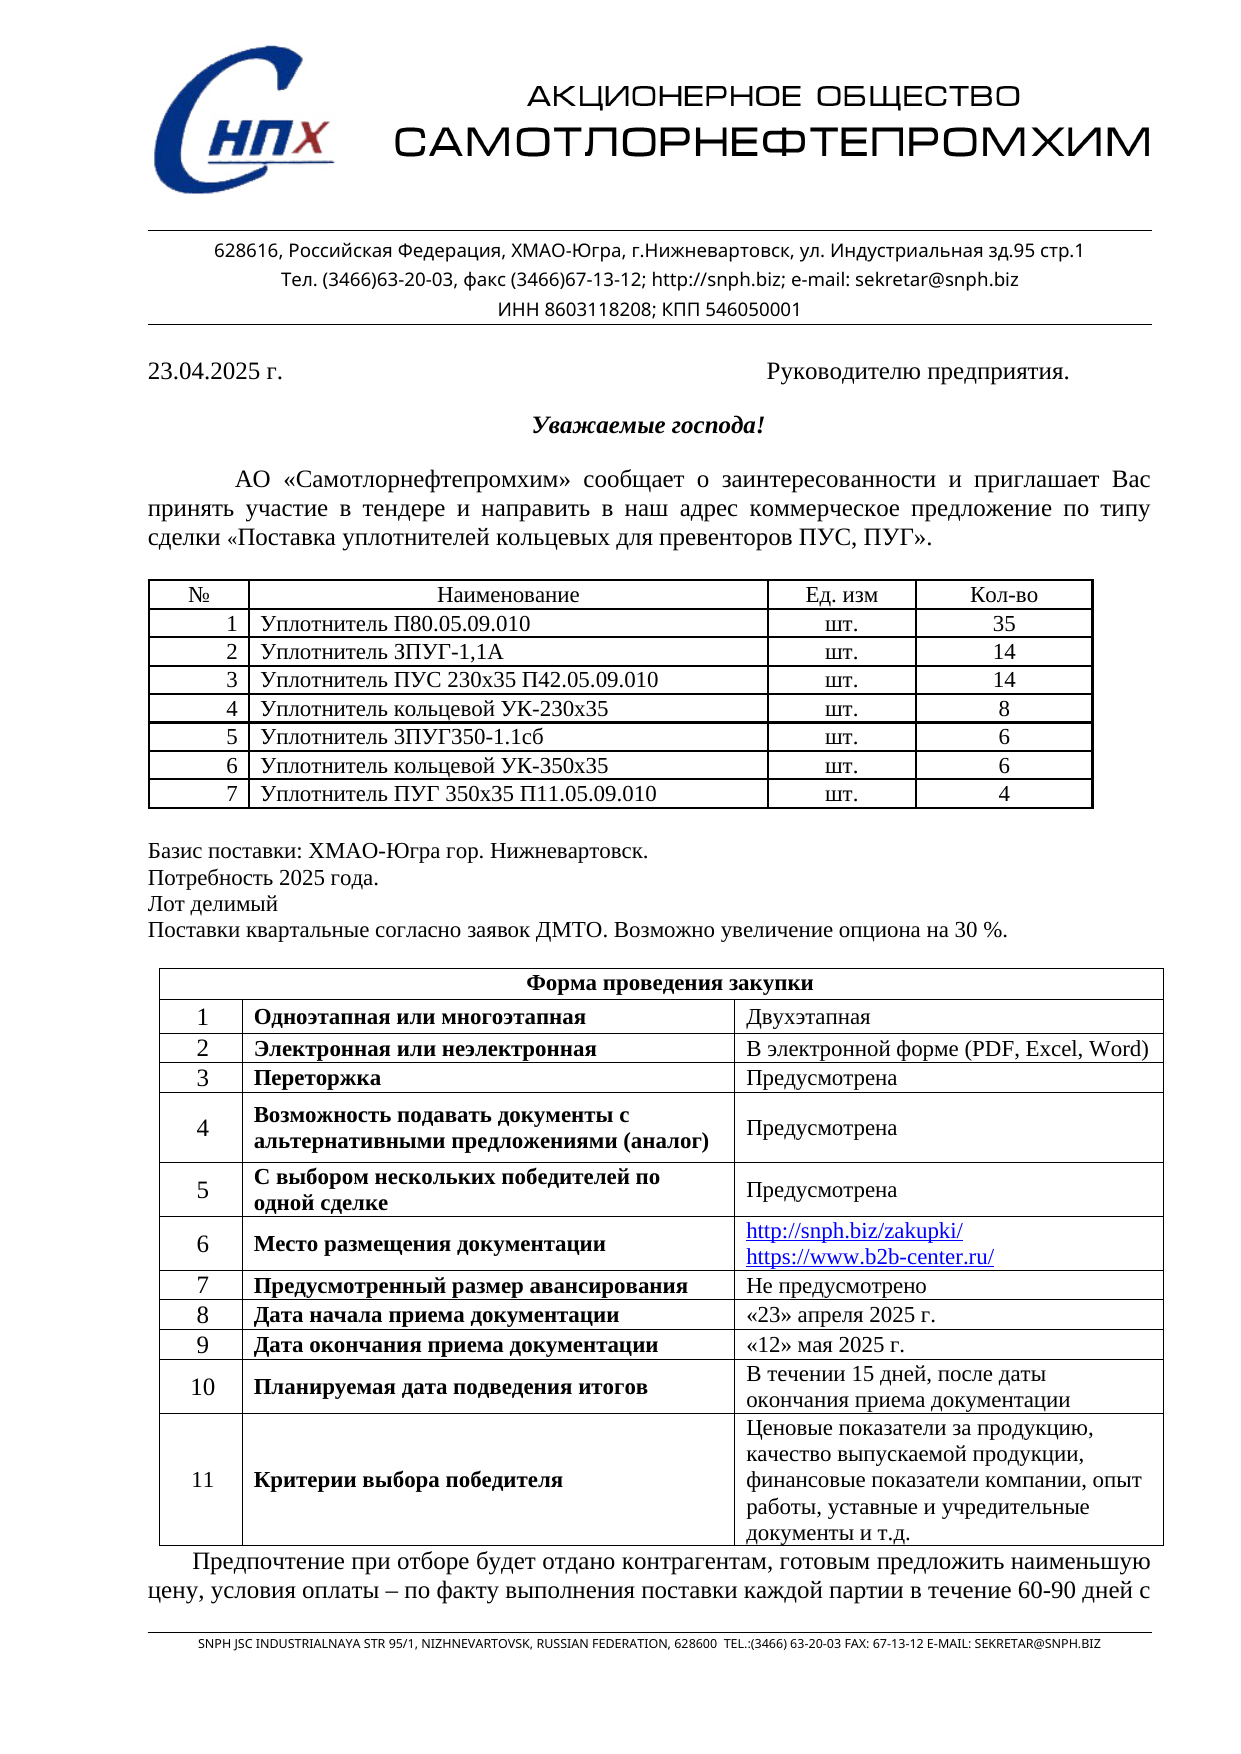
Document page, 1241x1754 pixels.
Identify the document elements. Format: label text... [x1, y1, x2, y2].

text Поставки квартальные согласно заявок ДМТО. Возможно увеличение опциона на 30 %. [148, 917, 1152, 943]
table_cell 8 [917, 695, 1091, 721]
table_cell 5 [150, 724, 248, 750]
table_header № [150, 581, 248, 608]
table_cell http://snph.biz/zakupki/ https://www.b2b-center.ru/ [735, 1217, 1163, 1269]
text Лот делимый [148, 890, 1152, 917]
table_cell «23» апреля 2025 г. [735, 1300, 1163, 1329]
table_cell Уплотнитель ЗПУГ-1,1А [250, 638, 767, 664]
table_cell Двухэтапная [735, 1000, 1163, 1032]
table_cell Уплотнитель ПУС 230х35 П42.05.09.010 [250, 667, 767, 693]
picture [152, 45, 337, 196]
table_cell Переторжка [243, 1063, 734, 1092]
table_cell 35 [917, 610, 1091, 636]
table_cell шт. [769, 780, 915, 807]
table_header Ед. изм [769, 581, 915, 608]
table_cell 6 [150, 752, 248, 778]
table_cell 8 [160, 1300, 242, 1329]
table_header Кол-во [917, 581, 1091, 608]
table_cell Ценовые показатели за продукцию, качество выпускаемой продукции, финансовые показатели компании, опыт работы, уставные и учредительные документы и т.д. [735, 1414, 1163, 1545]
table_cell С выбором нескольких победителей по одной сделке [243, 1163, 734, 1216]
table_cell 4 [160, 1093, 242, 1162]
table_cell Не предусмотрено [735, 1271, 1163, 1299]
table_cell 3 [150, 667, 248, 693]
text АО «Самотлорнефтепромхим» сообщает о заинтересованности и приглашает Вас принять участие в тендере и направить в наш адрес коммерческое предложение по типу сделки «Поставка уплотнителей кольцевых для превенторов ПУС, ПУГ». [148, 464, 1152, 550]
table_cell 4 [150, 695, 248, 721]
table_cell Предусмотрена [735, 1163, 1163, 1216]
table_cell шт. [769, 752, 915, 778]
table_header Наименование [250, 581, 767, 608]
table_cell шт. [769, 695, 915, 721]
table_cell Предусмотрена [735, 1093, 1163, 1162]
table_cell шт. [769, 638, 915, 664]
table_cell «12» мая 2025 г. [735, 1330, 1163, 1359]
table_header Форма проведения закупки [160, 969, 1163, 999]
table_cell 2 [160, 1034, 242, 1062]
table_cell Дата начала приема документации [243, 1300, 734, 1329]
table_cell В электронной форме (PDF, Excel, Word) [735, 1034, 1163, 1062]
table_cell Предусмотрена [735, 1063, 1163, 1092]
table_cell Уплотнитель 3ПУГ350-1.1сб [250, 724, 767, 750]
table_cell 14 [917, 667, 1091, 693]
table_cell 1 [160, 1000, 242, 1032]
table_cell 10 [160, 1360, 242, 1413]
table_cell Электронная или неэлектронная [243, 1034, 734, 1062]
table_cell Уплотнитель ПУГ 350x35 П11.05.09.010 [250, 780, 767, 807]
table_cell Уплотнитель П80.05.09.010 [250, 610, 767, 636]
table_cell 3 [160, 1063, 242, 1092]
table_cell Дата окончания приема документации [243, 1330, 734, 1359]
table_cell 2 [150, 638, 248, 664]
table_cell Уплотнитель кольцевой УК-350х35 [250, 752, 767, 778]
text Потребность 2025 года. [148, 864, 1152, 890]
text Уважаемые господа! [148, 410, 1152, 439]
table_cell Место размещения документации [243, 1217, 734, 1269]
table_cell 14 [917, 638, 1091, 664]
table_cell 7 [150, 780, 248, 807]
table_cell Уплотнитель кольцевой УК-230х35 [250, 695, 767, 721]
table_cell 4 [917, 780, 1091, 807]
table_cell Предусмотренный размер авансирования [243, 1271, 734, 1299]
table_cell шт. [769, 667, 915, 693]
table_cell 1 [150, 610, 248, 636]
table_cell 9 [160, 1330, 242, 1359]
table_cell 6 [917, 724, 1091, 750]
table_cell 6 [917, 752, 1091, 778]
picture [387, 54, 1167, 165]
text Базис поставки: ХМАО-Югра гор. Нижневартовск. [148, 837, 1152, 864]
text 23.04.2025 г. Руководителю предприятия. [148, 356, 1152, 385]
table_cell В течении 15 дней, после даты окончания приема документации [735, 1360, 1163, 1413]
table_cell 11 [160, 1414, 242, 1545]
table_cell 6 [160, 1217, 242, 1269]
table_cell Критерии выбора победителя [243, 1414, 734, 1545]
table_cell Планируемая дата подведения итогов [243, 1360, 734, 1413]
table_cell 5 [160, 1163, 242, 1216]
table_cell Возможность подавать документы с альтернативными предложениями (аналог) [243, 1093, 734, 1162]
table_cell Одноэтапная или многоэтапная [243, 1000, 734, 1032]
table_cell шт. [769, 610, 915, 636]
table_cell 7 [160, 1271, 242, 1299]
table_cell шт. [769, 724, 915, 750]
